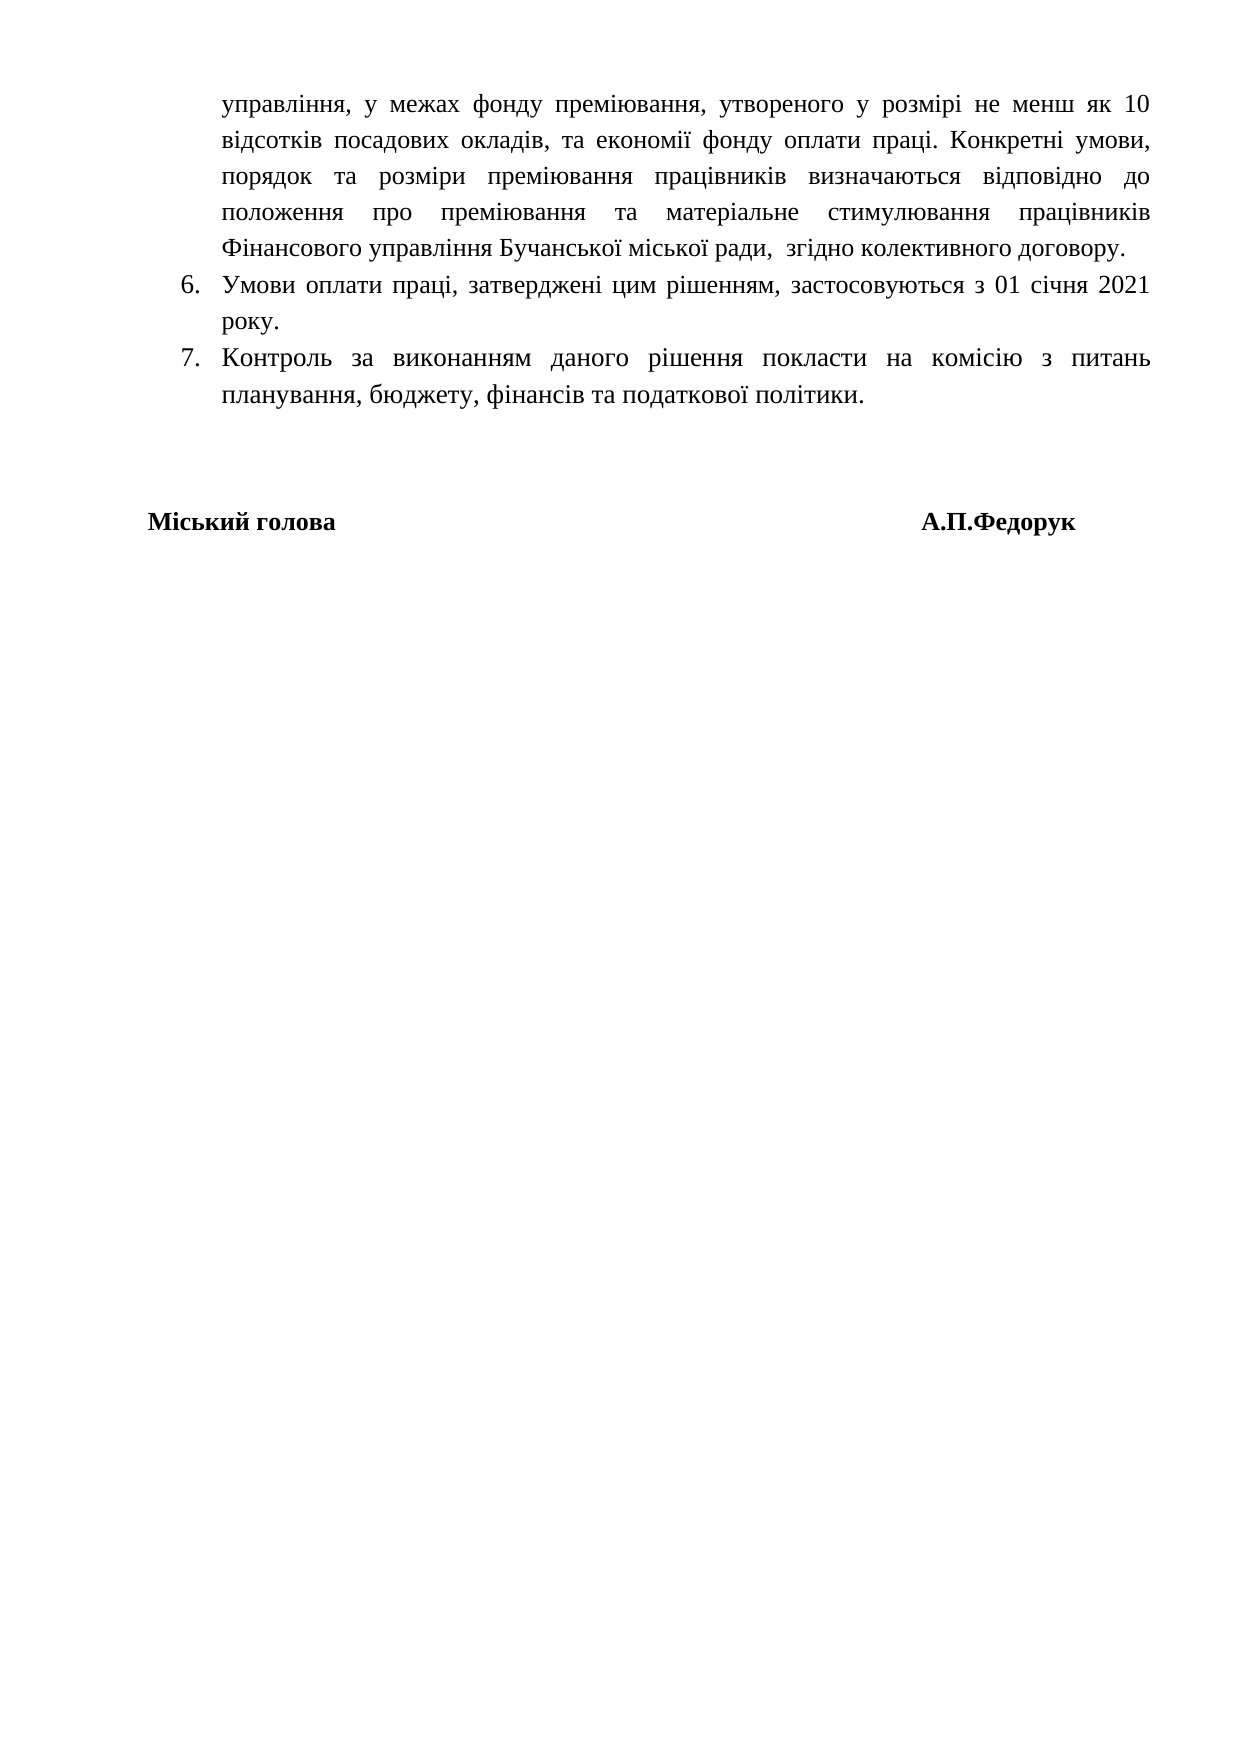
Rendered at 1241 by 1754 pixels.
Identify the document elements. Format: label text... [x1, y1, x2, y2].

list Умови оплати праці, затверджені цим рішенням, застосовуються з 01 січня 2021 року. [180, 268, 1152, 335]
text Міський голова А.П.Федорук [148, 506, 1152, 536]
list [180, 88, 1152, 262]
list Контроль за виконанням даного рішення покласти на комісію з питань планування, бюджету, фінансів та податкової політики. [180, 341, 1152, 410]
